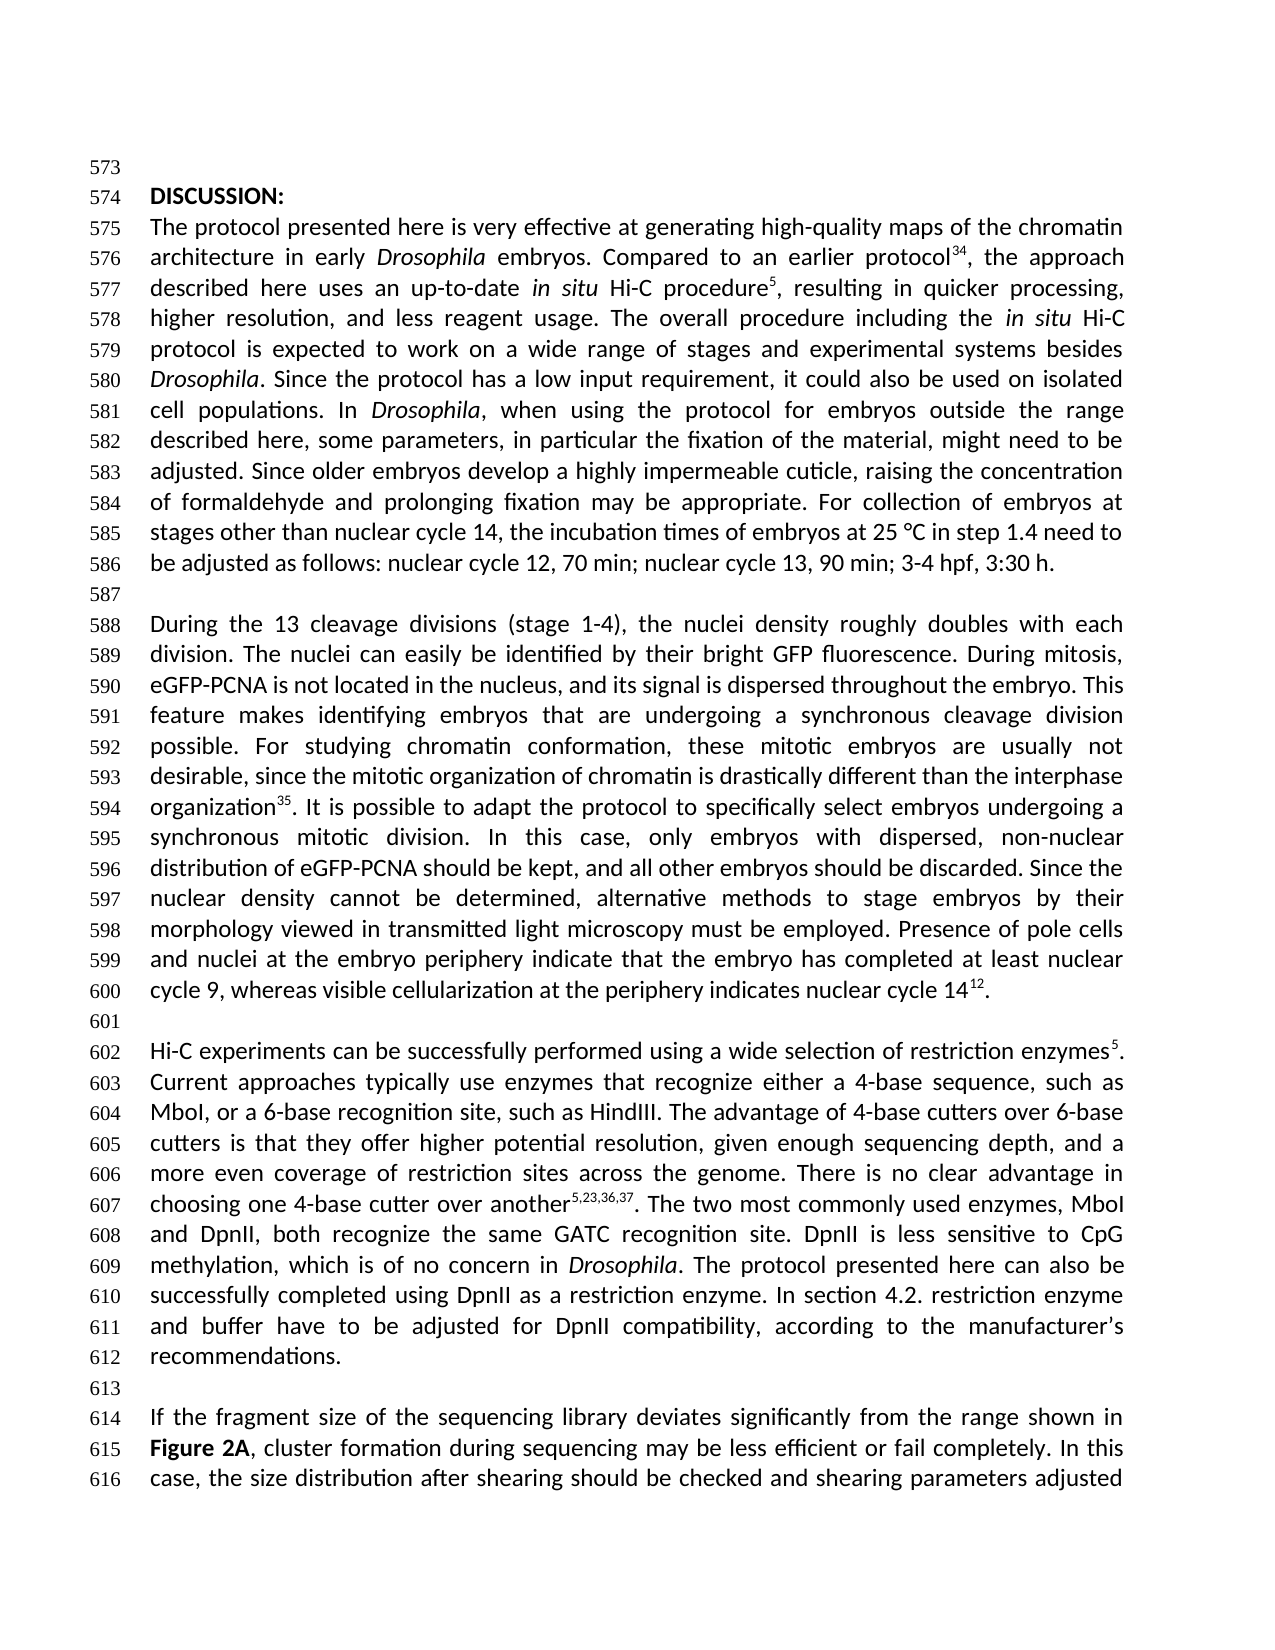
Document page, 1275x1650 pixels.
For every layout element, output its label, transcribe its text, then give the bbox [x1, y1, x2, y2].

text Hi-C experiments can be successfully performed using a wide selection of restriction enzymes5. Current approaches typically use enzymes that recognize either a 4-base sequence, such as MboI, or a 6-base recognition site, such as HindIII. The advantage of 4-base cutters over 6-base cutters is that they offer higher potential resolution, given enough sequencing depth, and a more even coverage of restriction sites across the genome. There is no clear advantage in choosing one 4-base cutter over another5,23,36,37. The two most commonly used enzymes, MboI and DpnII, both recognize the same GATC recognition site. DpnII is less sensitive to CpG methylation, which is of no concern in Drosophila. The protocol presented here can also be successfully completed using DpnII as a restriction enzyme. In section 4.2. restriction enzyme and buffer have to be adjusted for DpnII compatibility, according to the manufacturer’s recommendations. [150, 1035, 1125, 1371]
text The protocol presented here is very effective at generating high-quality maps of the chromatin architecture in early Drosophila embryos. Compared to an earlier protocol34, the approach described here uses an up-to-date in situ Hi-C procedure5, resulting in quicker processing, higher resolution, and less reagent usage. The overall procedure including the in situ Hi-C protocol is expected to work on a wide range of stages and experimental systems besides Drosophila. Since the protocol has a low input requirement, it could also be used on isolated cell populations. In Drosophila, when using the protocol for embryos outside the range described here, some parameters, in particular the fixation of the material, might need to be adjusted. Since older embryos develop a highly impermeable cuticle, raising the concentration of formaldehyde and prolonging fixation may be appropriate. For collection of embryos at stages other than nuclear cycle 14, the incubation times of embryos at 25 °C in step 1.4 need to be adjusted as follows: nuclear cycle 12, 70 min; nuclear cycle 13, 90 min; 3-4 hpf, 3:30 h. [150, 211, 1125, 577]
text DISCUSSION: [150, 181, 1125, 211]
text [150, 1401, 1125, 1493]
text During the 13 cleavage divisions (stage 1-4), the nuclei density roughly doubles with each division. The nuclei can easily be identified by their bright GFP fluorescence. During mitosis, eGFP-PCNA is not located in the nucleus, and its signal is dispersed throughout the embryo. This feature makes identifying embryos that are undergoing a synchronous cleavage division possible. For studying chromatin conformation, these mitotic embryos are usually not desirable, since the mitotic organization of chromatin is drastically different than the interphase organization35. It is possible to adapt the protocol to specifically select embryos undergoing a synchronous mitotic division. In this case, only embryos with dispersed, non-nuclear distribution of eGFP-PCNA should be kept, and all other embryos should be discarded. Since the nuclear density cannot be determined, alternative methods to stage embryos by their morphology viewed in transmitted light microscopy must be employed. Presence of pole cells and nuclei at the embryo periphery indicate that the embryo has completed at least nuclear cycle 9, whereas visible cellularization at the periphery indicates nuclear cycle 1412. [150, 608, 1125, 1004]
